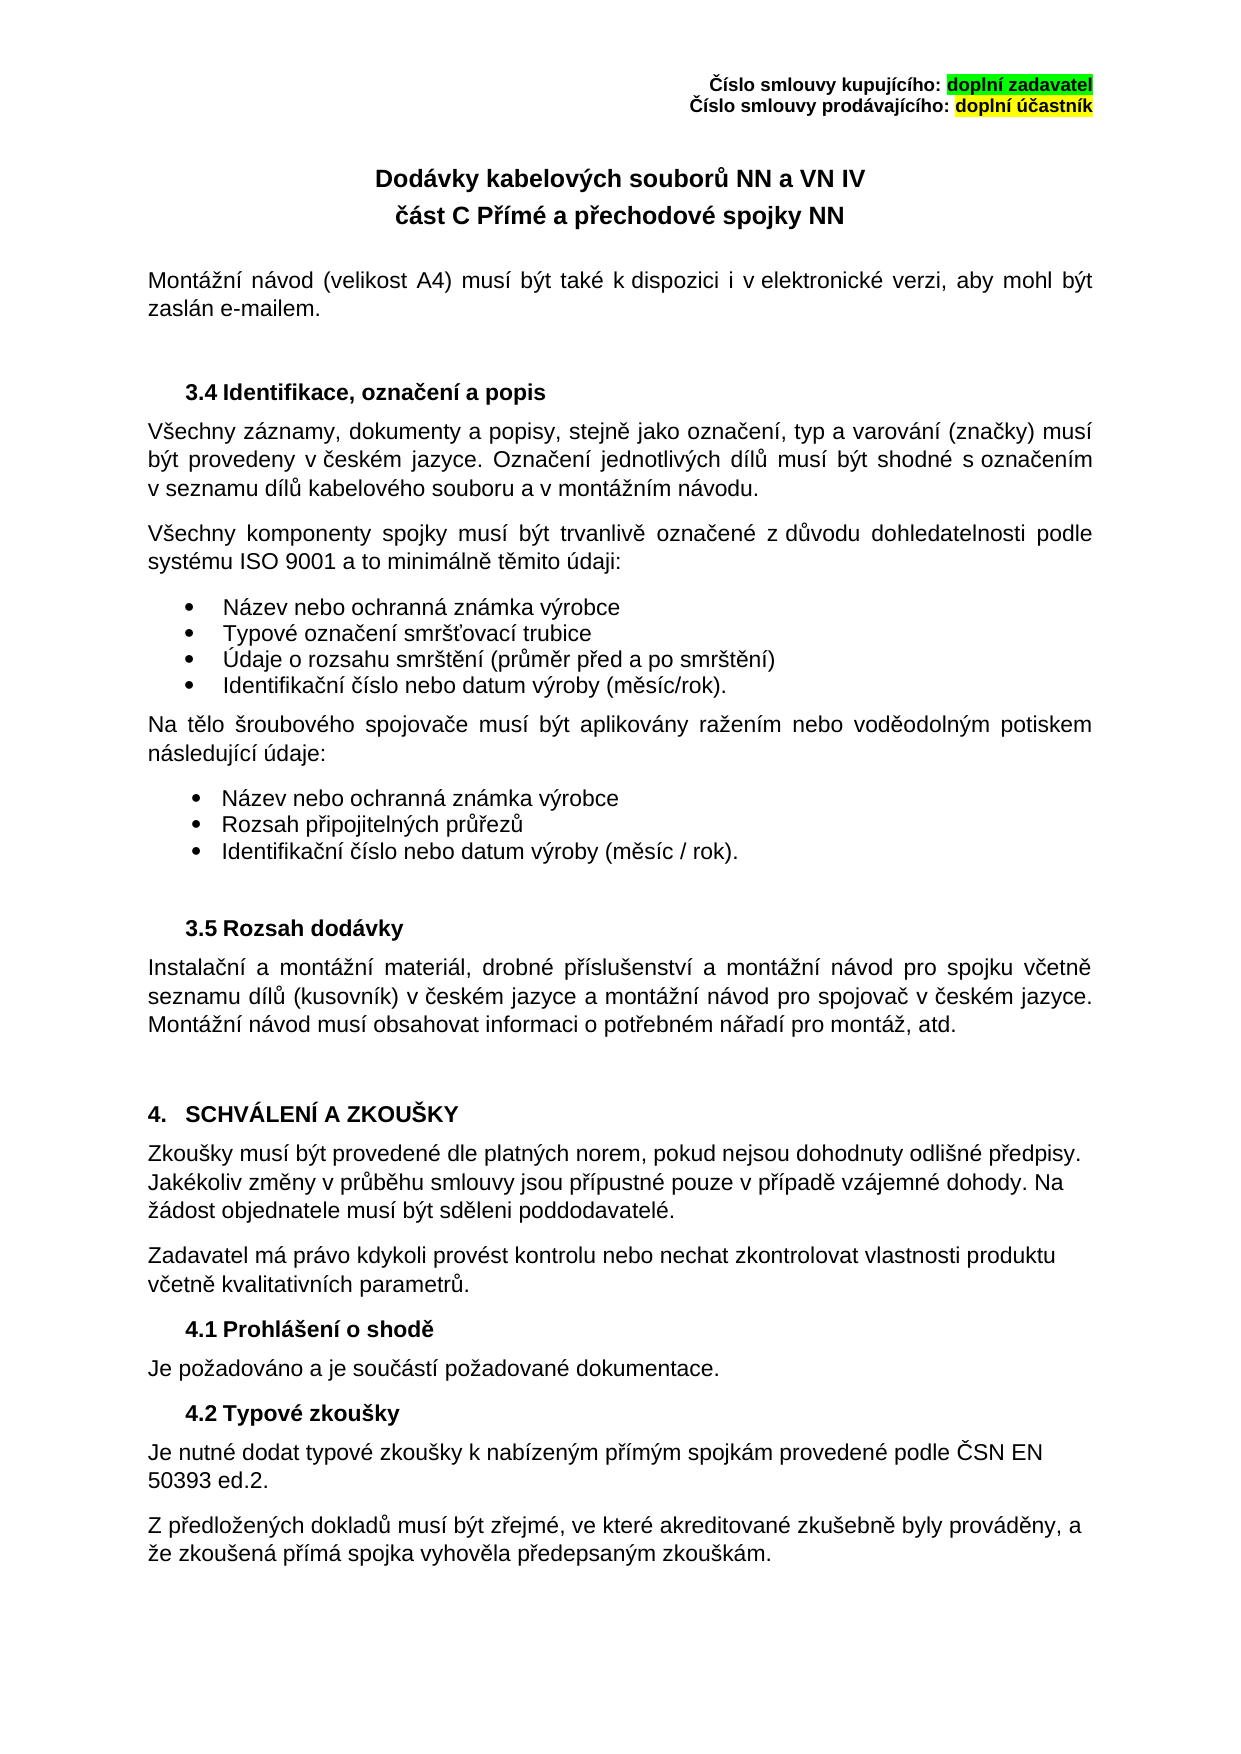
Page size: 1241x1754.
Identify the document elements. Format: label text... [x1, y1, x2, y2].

list Identifikační číslo nebo datum výroby (měsíc / rok). [192, 838, 1093, 864]
text Všechny záznamy, dokumenty a popisy, stejně jako označení, typ a varování (značky) musí být provedeny v českém jazyce. Označení jednotlivých dílů musí být shodné s označením v seznamu dílů kabelového souboru a v montážním návodu. [148, 418, 1093, 501]
subtitle Identifikace, označení a popis [185, 379, 1093, 405]
text Všechny komponenty spojky musí být trvanlivě označené z důvodu dohledatelnosti podle systému ISO 9001 a to minimálně těmito údaji: [148, 520, 1093, 575]
text Na tělo šroubového spojovače musí být aplikovány ražením nebo voděodolným potiskem následující údaje: [148, 711, 1093, 766]
subtitle Typové zkoušky [185, 1399, 1093, 1426]
text Zadavatel má právo kdykoli provést kontrolu nebo nechat zkontrolovat vlastnosti produktu včetně kvalitativních parametrů. [148, 1242, 1093, 1297]
list Název nebo ochranná známka výrobce [185, 593, 1093, 620]
subtitle Rozsah dodávky [185, 915, 1093, 942]
subtitle Prohlášení o shodě [185, 1316, 1093, 1342]
list Identifikační číslo nebo datum výroby (měsíc/rok). [185, 672, 1093, 699]
subtitle Schválení a zkoušky [148, 1101, 1093, 1128]
text Z předložených dokladů musí být zřejmé, ve které akreditované zkušebně byly prováděny, a že zkoušená přímá spojka vyhověla předepsaným zkouškám. [148, 1512, 1093, 1567]
text Montážní návod (velikost A4) musí být také k dispozici i v elektronické verzi, aby mohl být zaslán e-mailem. [148, 267, 1093, 321]
list Údaje o rozsahu smrštění (průměr před a po smrštění) [185, 646, 1093, 672]
text Zkoušky musí být provedené dle platných norem, pokud nejsou dohodnuty odlišné předpisy. Jakékoliv změny v průběhu smlouvy jsou přípustné pouze v případě vzájemné dohody. Na žádost objednatele musí být sděleni poddodavatelé. [148, 1140, 1093, 1223]
list Název nebo ochranná známka výrobce [192, 785, 1093, 811]
list Typové označení smršťovací trubice [185, 620, 1093, 646]
list Rozsah připojitelných průřezů [192, 811, 1093, 838]
text Je požadováno a je součástí požadované dokumentace. [148, 1354, 1093, 1381]
text Instalační a montážní materiál, drobné příslušenství a montážní návod pro spojku včetně seznamu dílů (kusovník) v českém jazyce a montážní návod pro spojovač v českém jazyce. Montážní návod musí obsahovat informaci o potřebném nářadí pro montáž, atd. [148, 954, 1093, 1037]
text Je nutné dodat typové zkoušky k nabízeným přímým spojkám provedené podle ČSN EN 50393 ed.2. [148, 1438, 1093, 1493]
